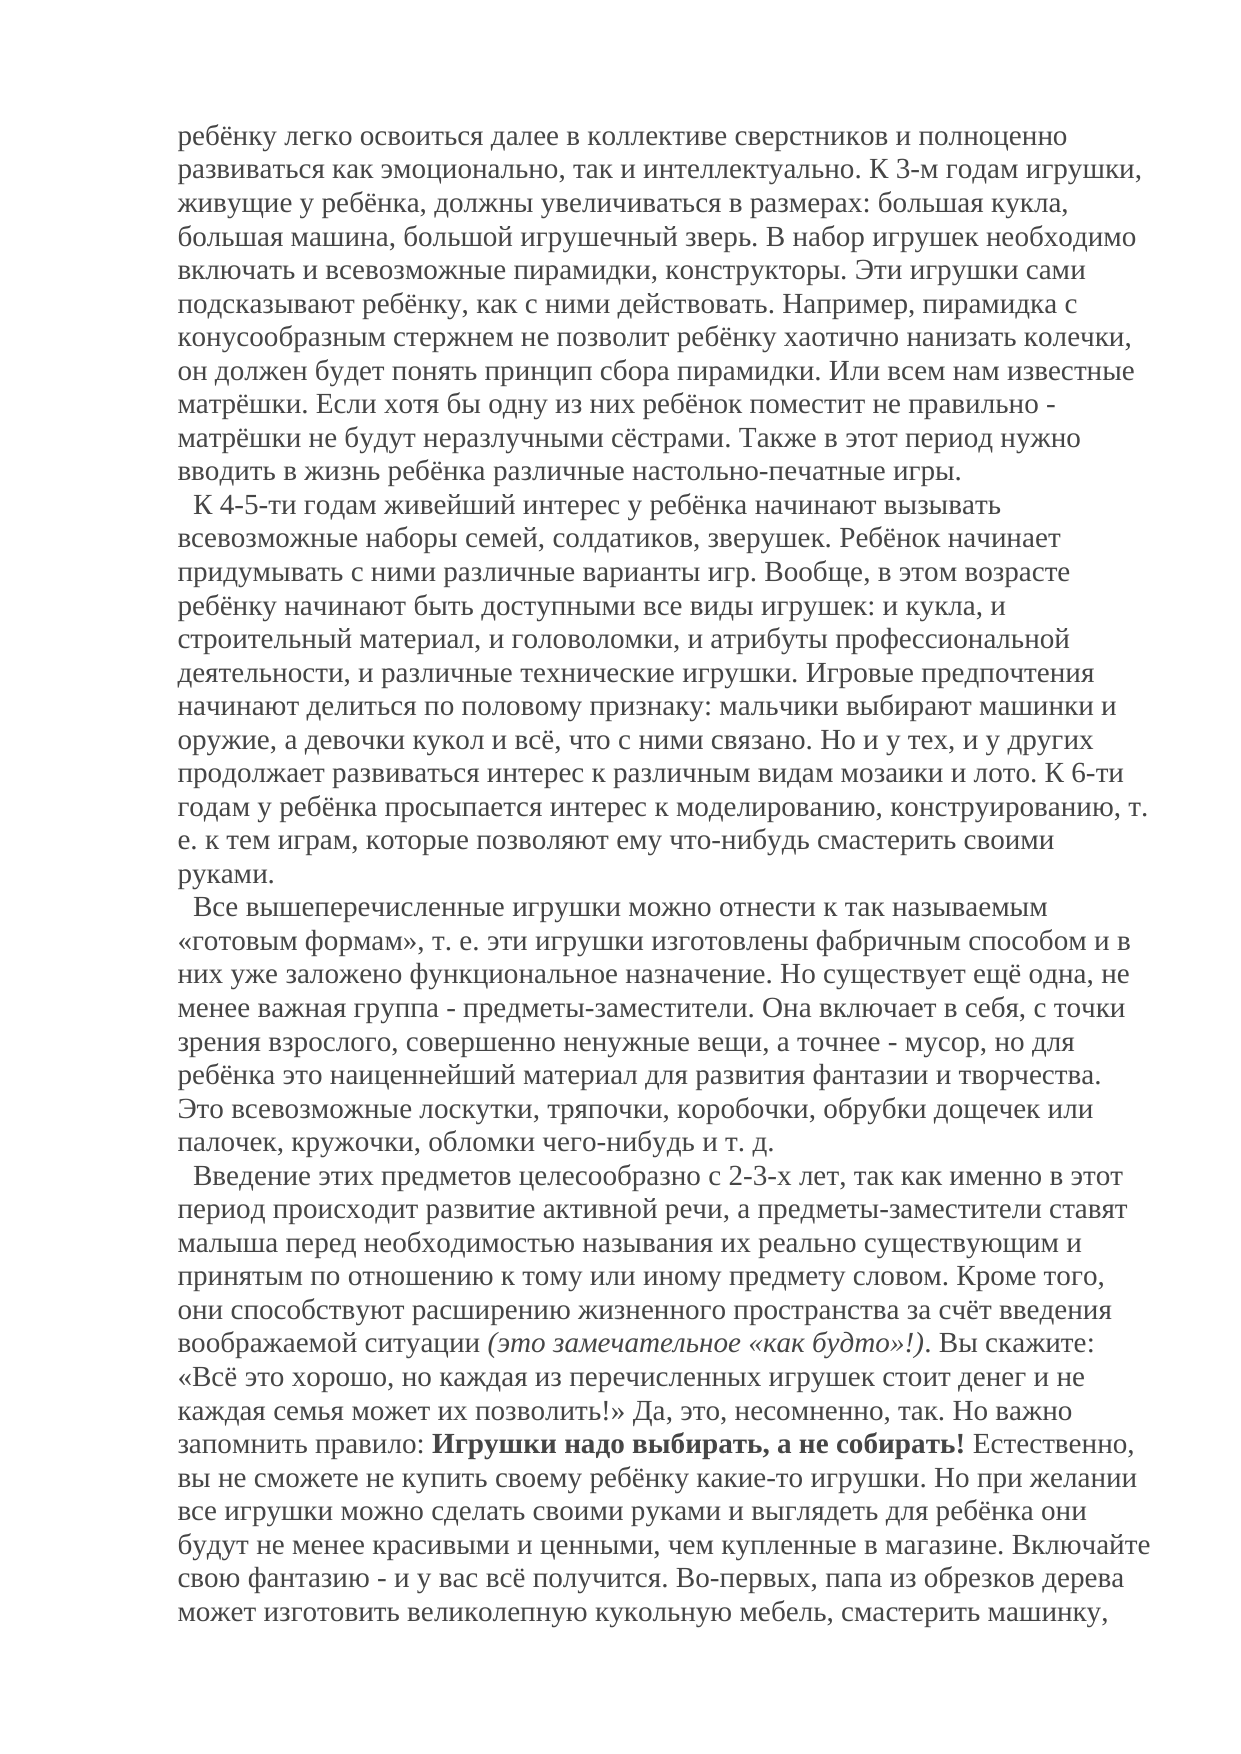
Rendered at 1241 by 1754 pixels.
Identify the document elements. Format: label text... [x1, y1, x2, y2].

text К 4-5-ти годам живейший интерес у ребёнка начинают вызывать всевозможные наборы семей, солдатиков, зверушек. Ребёнок начинает придумывать с ними различные варианты игр. Вообще, в этом возрасте ребёнку начинают быть доступными все виды игрушек: и кукла, и строительный материал, и головоломки, и атрибуты профессиональной деятельности, и различные технические игрушки. Игровые предпочтения начинают делиться по половому признаку: мальчики выбирают машинки и оружие, а девочки кукол и всё, что с ними связано. Но и у тех, и у других продолжает развиваться интерес к различным видам мозаики и лото. К 6-ти годам у ребёнка просыпается интерес к моделированию, конструированию, т. е. к тем играм, которые позволяют ему что-нибудь смастерить своими руками. [177, 487, 1152, 889]
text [177, 1158, 1152, 1627]
text Все вышеперечисленные игрушки можно отнести к так называемым «готовым формам», т. е. эти игрушки изготовлены фабричным способом и в них уже заложено функциональное назначение. Но существует ещё одна, не менее важная группа - предметы-заместители. Она включает в себя, с точки зрения взрослого, совершенно ненужные вещи, а точнее - мусор, но для ребёнка это наиценнейший материал для развития фантазии и творчества. Это всевозможные лоскутки, тряпочки, коробочки, обрубки дощечек или палочек, кружочки, обломки чего-нибудь и т. д. [177, 889, 1152, 1158]
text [177, 118, 1152, 487]
